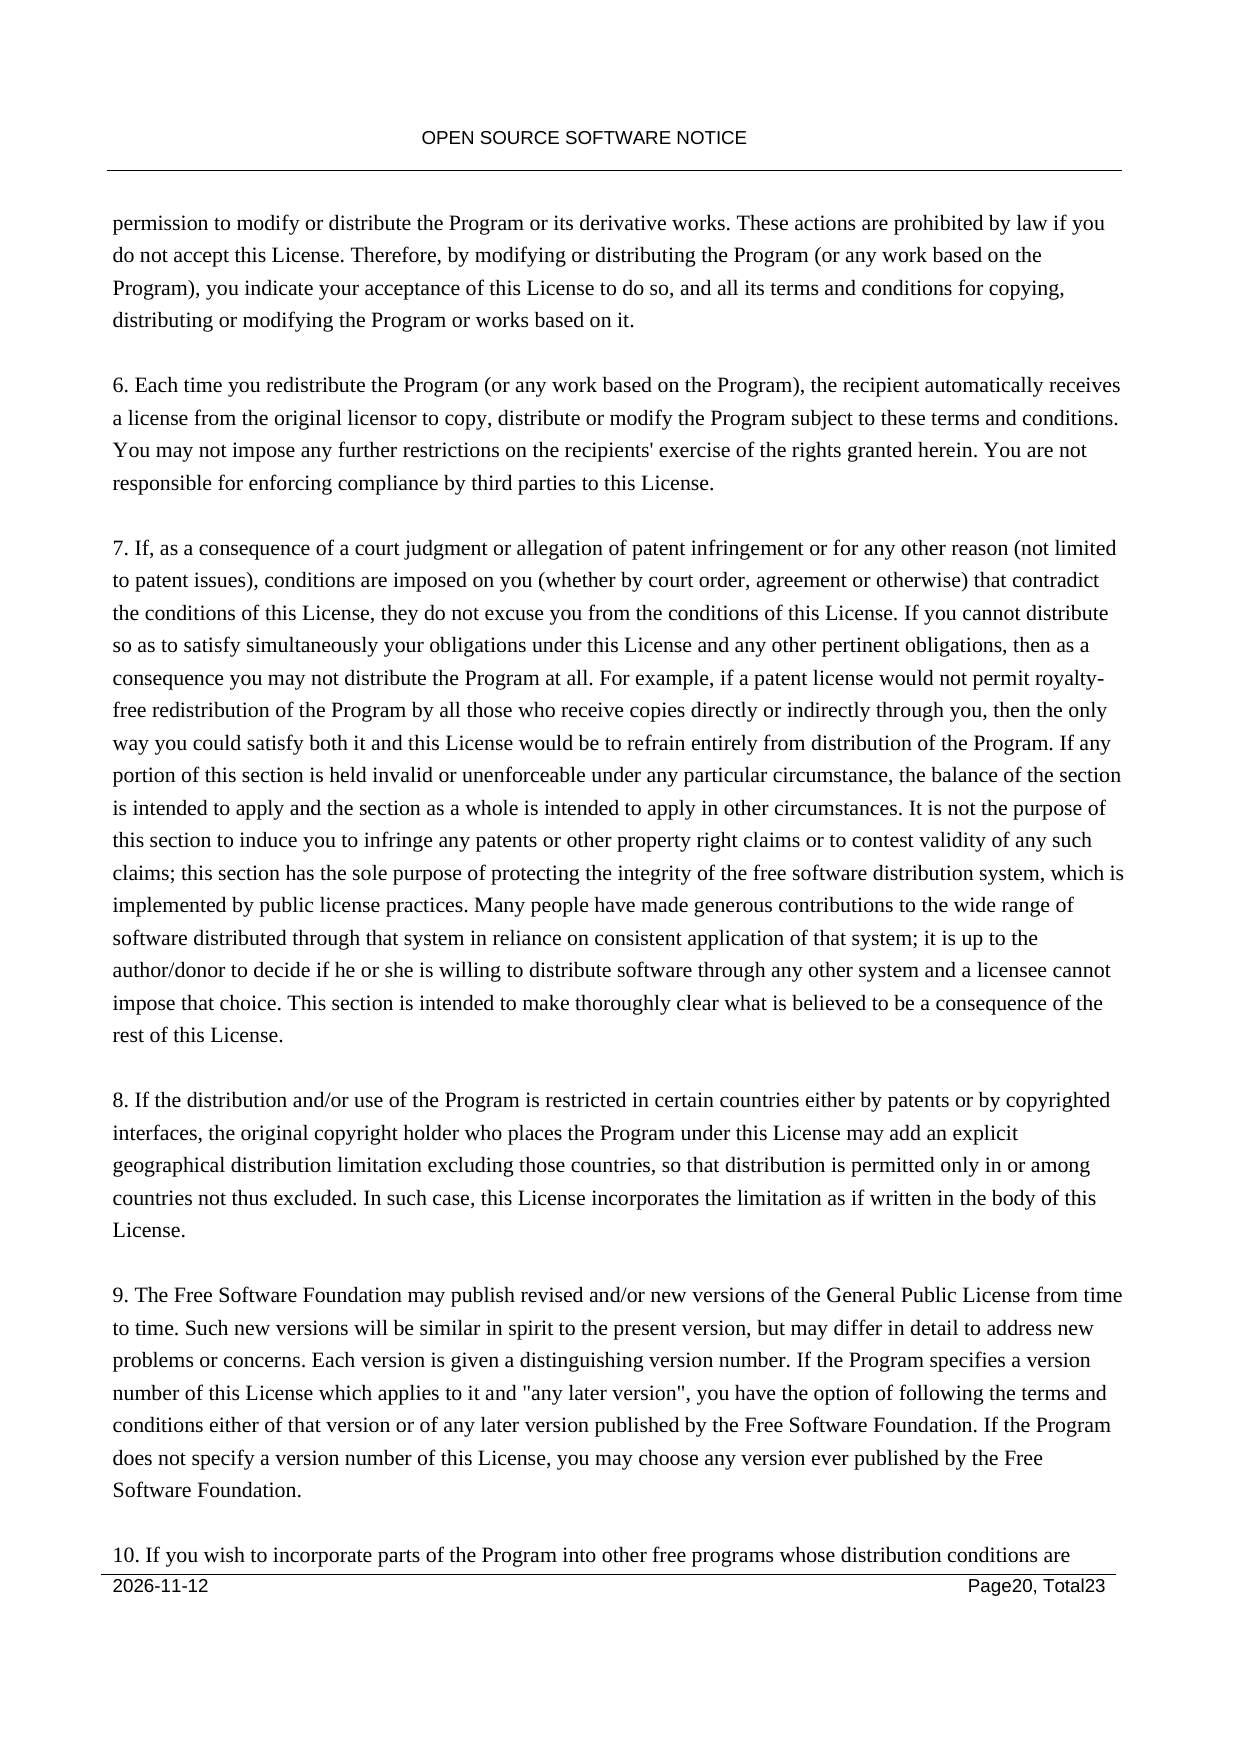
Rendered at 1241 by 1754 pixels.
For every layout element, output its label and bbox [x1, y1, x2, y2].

text [112, 206, 1128, 1571]
